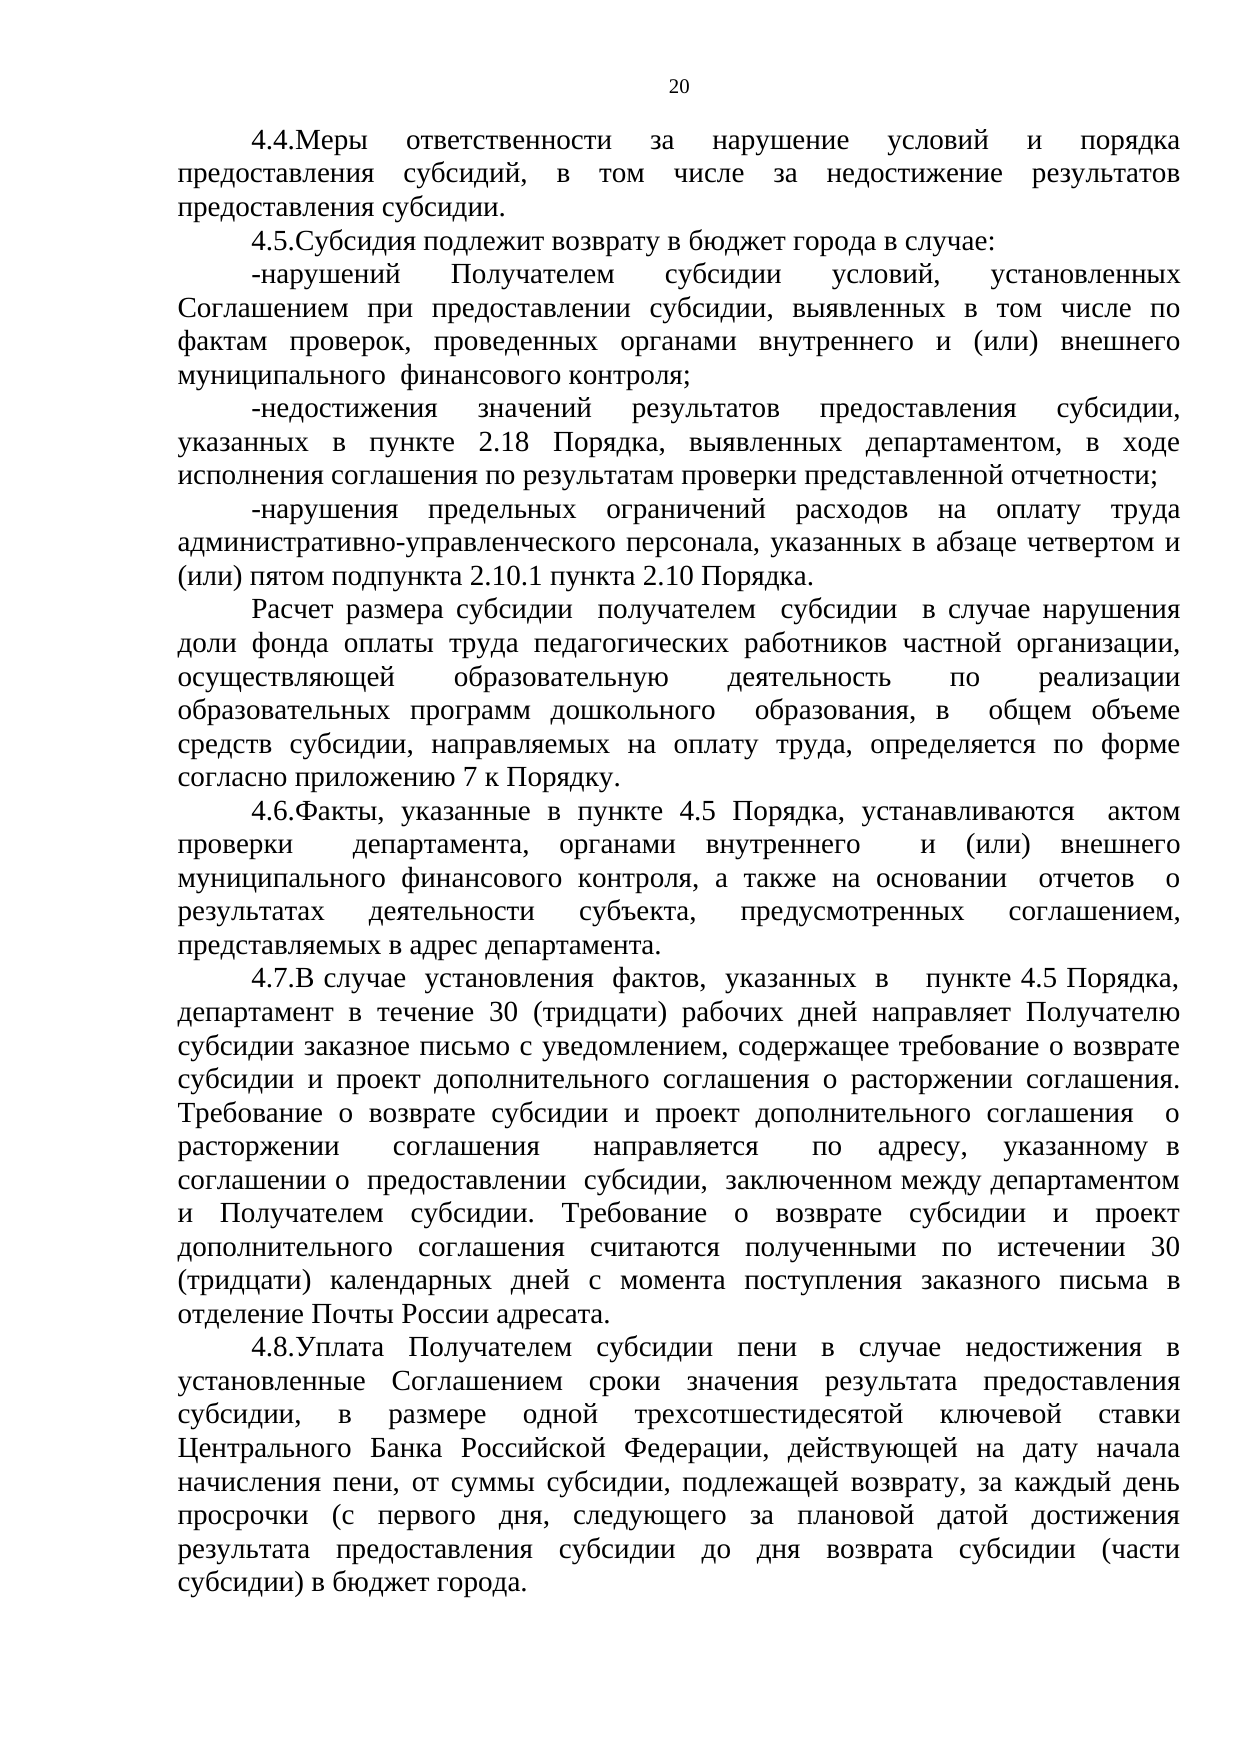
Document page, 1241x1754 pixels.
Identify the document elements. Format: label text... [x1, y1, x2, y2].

text 4.4.Меры ответственности за нарушение условий и порядка предоставления субсидий, в том числе за недостижение результатов предоставления субсидии. [177, 122, 1181, 223]
text 4.7.В случае установления фактов, указанных в пункте 4.5 Порядка, департамент в течение 30 (тридцати) рабочих дней направляет Получателю субсидии заказное письмо с уведомлением, содержащее требование о возврате субсидии и проект дополнительного соглашения о расторжении соглашения. Требование о возврате субсидии и проект дополнительного соглашения о расторжении соглашения направляется по адресу, указанному в соглашении о предоставлении субсидии, заключенном между департаментом и Получателем субсидии. Требование о возврате субсидии и проект дополнительного соглашения считаются полученными по истечении 30 (тридцати) календарных дней с момента поступления заказного письма в отделение Почты России адресата. [177, 961, 1181, 1329]
text Расчет размера субсидии получателем субсидии в случае нарушения доли фонда оплаты труда педагогических работников частной организации, осуществляющей образовательную деятельность по реализации образовательных программ дошкольного образования, в общем объеме средств субсидии, направляемых на оплату труда, определяется по форме согласно приложению 7 к Порядку. [177, 592, 1181, 793]
text 4.8.Уплата Получателем субсидии пени в случае недостижения в установленные Соглашением сроки значения результата предоставления субсидии, в размере одной трехсотшестидесятой ключевой ставки Центрального Банка Российской Федерации, действующей на дату начала начисления пени, от суммы субсидии, подлежащей возврату, за каждый день просрочки (с первого дня, следующего за плановой датой достижения результата предоставления субсидии до дня возврата субсидии (части субсидии) в бюджет города. [177, 1329, 1181, 1598]
text 4.5.Субсидия подлежит возврату в бюджет города в случае: [177, 223, 1181, 256]
text -нарушений Получателем субсидии условий, установленных Соглашением при предоставлении субсидии, выявленных в том числе по фактам проверок, проведенных органами внутреннего и (или) внешнего муниципального финансового контроля; [177, 256, 1181, 390]
text -нарушения предельных ограничений расходов на оплату труда административно-управленческого персонала, указанных в абзаце четвертом и (или) пятом подпункта 2.10.1 пункта 2.10 Порядка. [177, 491, 1181, 592]
text -недостижения значений результатов предоставления субсидии, указанных в пункте 2.18 Порядка, выявленных департаментом, в ходе исполнения соглашения по результатам проверки представленной отчетности; [177, 390, 1181, 491]
text 4.6.Факты, указанные в пункте 4.5 Порядка, устанавливаются актом проверки департамента, органами внутреннего и (или) внешнего муниципального финансового контроля, а также на основании отчетов о результатах деятельности субъекта, предусмотренных соглашением, представляемых в адрес департамента. [177, 793, 1181, 961]
